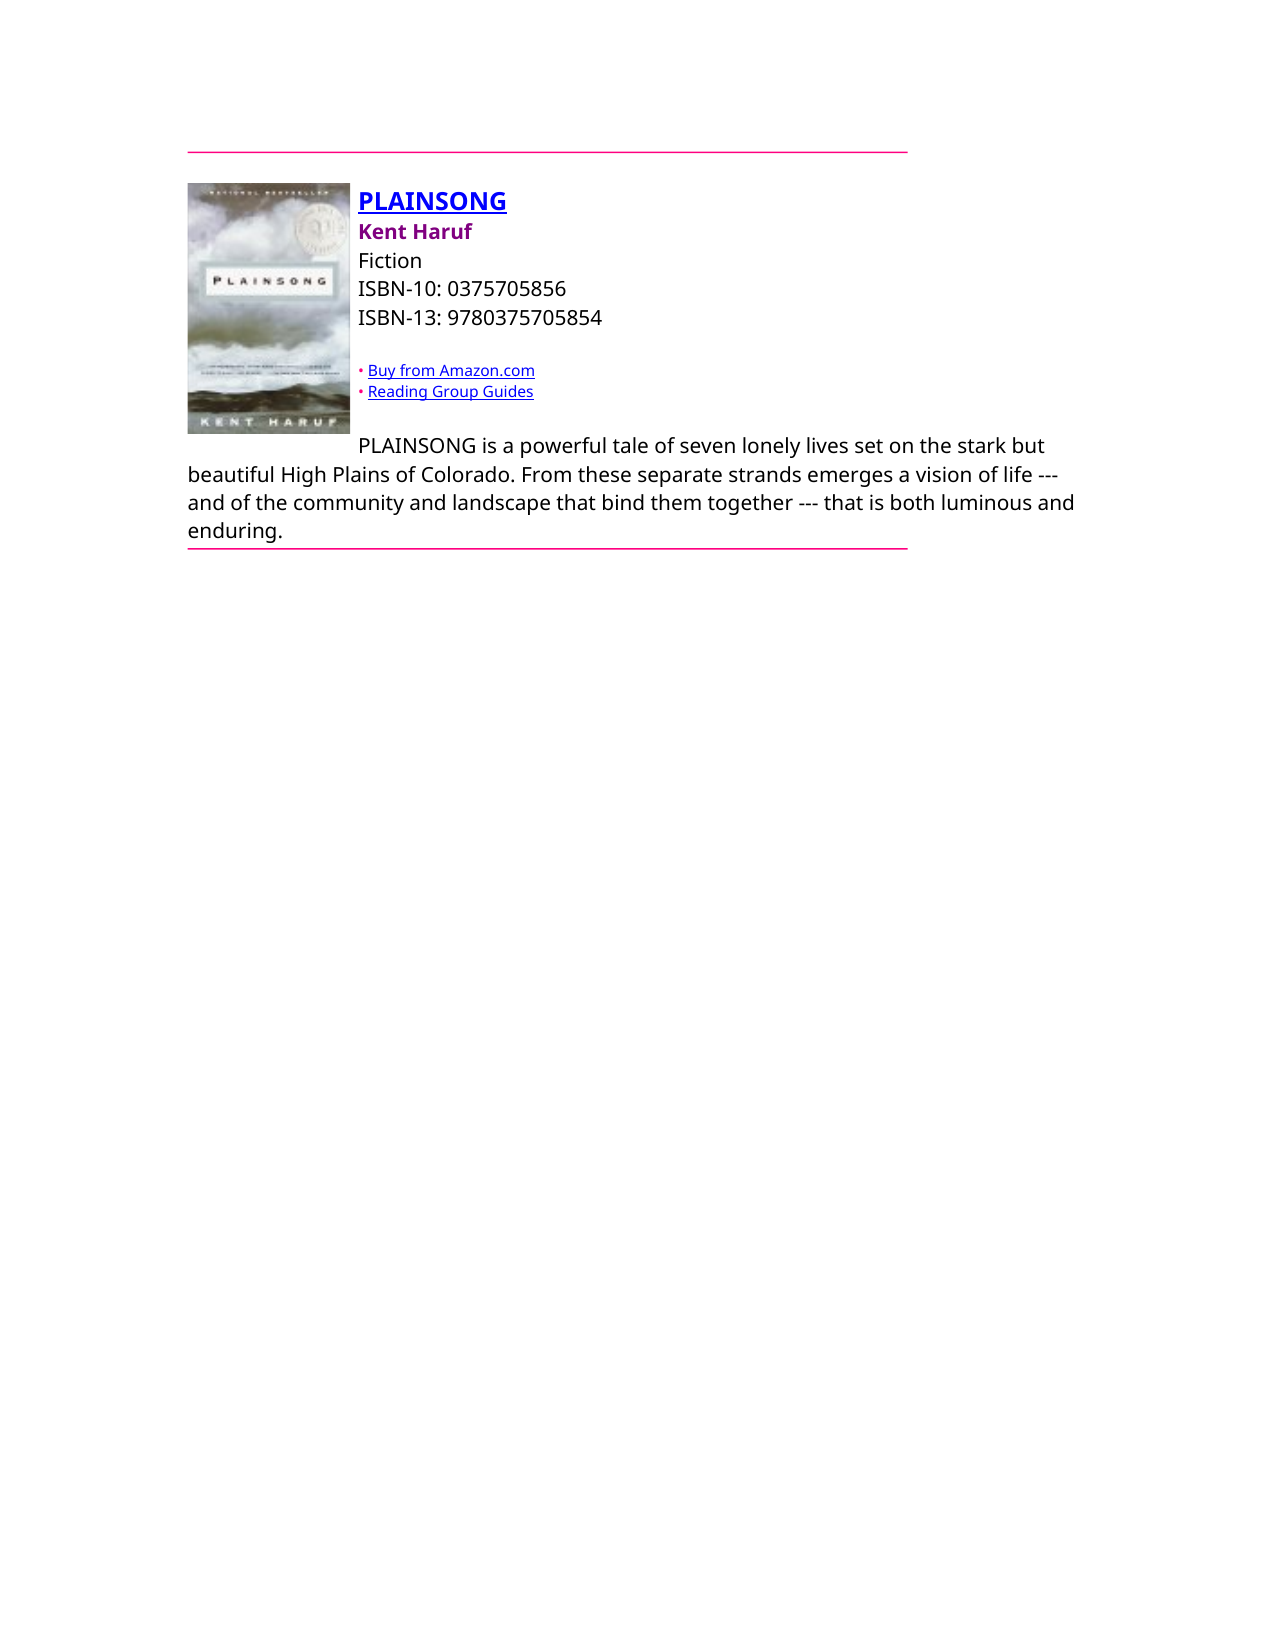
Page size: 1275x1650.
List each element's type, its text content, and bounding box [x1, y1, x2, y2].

table_cell [186, 547, 1095, 578]
table_cell PLAINSONG Kent Haruf Fiction ISBN-10: 0375705856 ISBN-13: 9780375705854 • Buy from Amazon.com • Reading Group Guides PLAINSONG is a powerful tale of seven lonely lives set on the stark but beautiful High Plains of . From these separate strands emerges a vision of life --- and of the community and landscape that bind them together --- that is both luminous and enduring. [186, 182, 1095, 547]
picture [187, 183, 350, 434]
table_cell [186, 150, 1095, 182]
